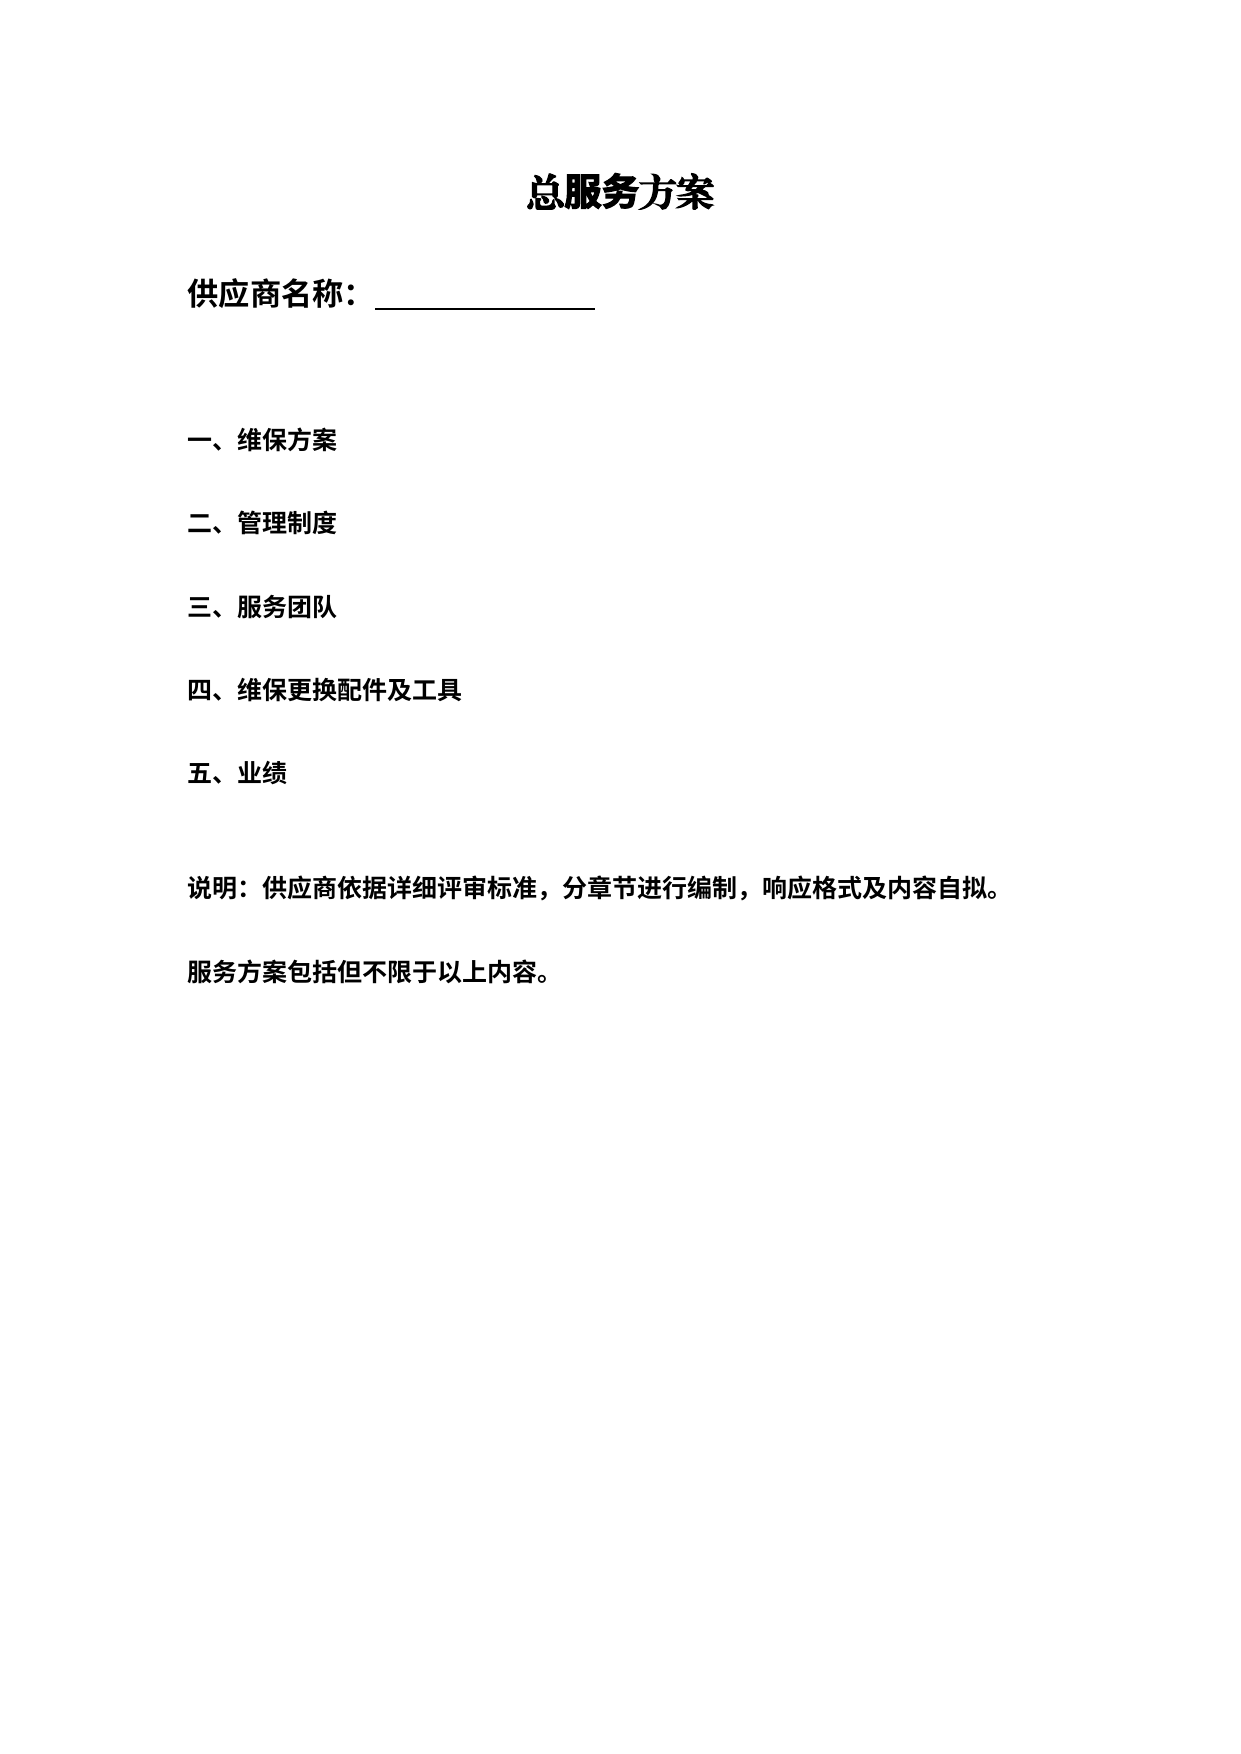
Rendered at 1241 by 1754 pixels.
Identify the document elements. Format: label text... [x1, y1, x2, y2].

text 二、管理制度 [187, 489, 1053, 554]
text 一、维保方案 [187, 406, 1053, 471]
text 服务方案包括但不限于以上内容。 [187, 938, 1053, 1003]
text 五、业绩 [187, 739, 1053, 804]
text 总服务方案 [187, 162, 1053, 227]
text 供应商名称： [187, 259, 1053, 324]
text 三、服务团队 [187, 573, 1053, 638]
text 说明：供应商依据详细评审标准，分章节进行编制，响应格式及内容自拟。 [187, 854, 1053, 919]
text 四、维保更换配件及工具 [187, 656, 1053, 721]
